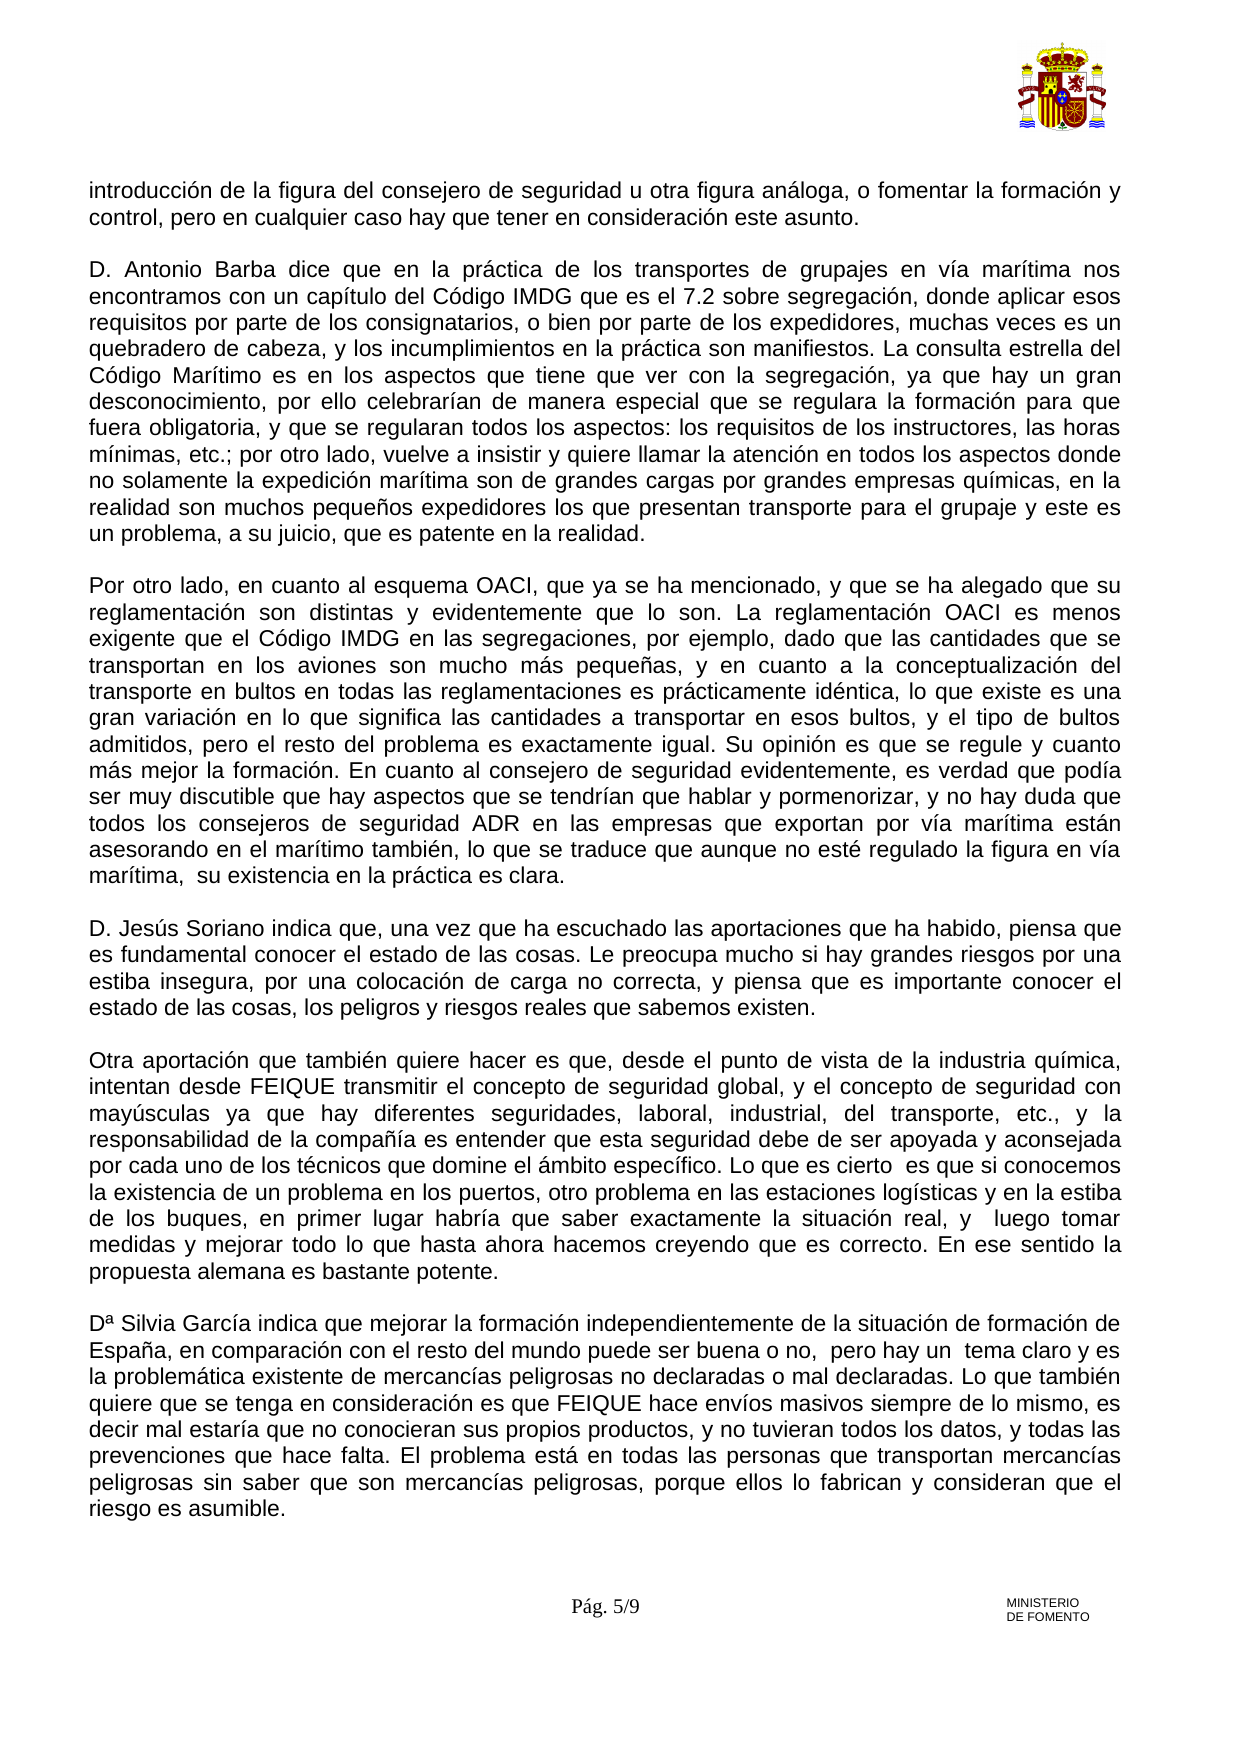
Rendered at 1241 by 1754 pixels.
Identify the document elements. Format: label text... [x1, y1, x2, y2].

text Dª Silvia García indica que mejorar la formación independientemente de la situación de formación de España, en comparación con el resto del mundo puede ser buena o no, pero hay un tema claro y es la problemática existente de mercancías peligrosas no declaradas o mal declaradas. Lo que también quiere que se tenga en consideración es que FEIQUE hace envíos masivos siempre de lo mismo, es decir mal estaría que no conocieran sus propios productos, y no tuvieran todos los datos, y todas las prevenciones que hace falta. El problema está en todas las personas que transportan mercancías peligrosas sin saber que son mercancías peligrosas, porque ellos lo fabrican y consideran que el riesgo es asumible. [89, 1310, 1122, 1521]
text D. Antonio Barba dice que en la práctica de los transportes de grupajes en vía marítima nos encontramos con un capítulo del Código IMDG que es el 7.2 sobre segregación, donde aplicar esos requisitos por parte de los consignatarios, o bien por parte de los expedidores, muchas veces es un quebradero de cabeza, y los incumplimientos en la práctica son manifiestos. La consulta estrella del Código Marítimo es en los aspectos que tiene que ver con la segregación, ya que hay un gran desconocimiento, por ello celebrarían de manera especial que se regulara la formación para que fuera obligatoria, y que se regularan todos los aspectos: los requisitos de los instructores, las horas mínimas, etc.; por otro lado, vuelve a insistir y quiere llamar la atención en todos los aspectos donde no solamente la expedición marítima son de grandes cargas por grandes empresas químicas, en la realidad son muchos pequeños expedidores los que presentan transporte para el grupaje y este es un problema, a su juicio, que es patente en la realidad. [89, 256, 1122, 546]
text D. Jesús Soriano indica que, una vez que ha escuchado las aportaciones que ha habido, piensa que es fundamental conocer el estado de las cosas. Le preocupa mucho si hay grandes riesgos por una estiba insegura, por una colocación de carga no correcta, y piensa que es importante conocer el estado de las cosas, los peligros y riesgos reales que sabemos existen. [89, 915, 1122, 1021]
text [89, 177, 1122, 230]
text Por otro lado, en cuanto al esquema OACI, que ya se ha mencionado, y que se ha alegado que su reglamentación son distintas y evidentemente que lo son. La reglamentación OACI es menos exigente que el Código IMDG en las segregaciones, por ejemplo, dado que las cantidades que se transportan en los aviones son mucho más pequeñas, y en cuanto a la conceptualización del transporte en bultos en todas las reglamentaciones es prácticamente idéntica, lo que existe es una gran variación en lo que significa las cantidades a transportar en esos bultos, y el tipo de bultos admitidos, pero el resto del problema es exactamente igual. Su opinión es que se regule y cuanto más mejor la formación. En cuanto al consejero de seguridad evidentemente, es verdad que podía ser muy discutible que hay aspectos que se tendrían que hablar y pormenorizar, y no hay duda que todos los consejeros de seguridad ADR en las empresas que exportan por vía marítima están asesorando en el marítimo también, lo que se traduce que aunque no esté regulado la figura en vía marítima, su existencia en la práctica es clara. [89, 572, 1122, 889]
text Otra aportación que también quiere hacer es que, desde el punto de vista de la industria química, intentan desde FEIQUE transmitir el concepto de seguridad global, y el concepto de seguridad con mayúsculas ya que hay diferentes seguridades, laboral, industrial, del transporte, etc., y la responsabilidad de la compañía es entender que esta seguridad debe de ser apoyada y aconsejada por cada uno de los técnicos que domine el ámbito específico. Lo que es cierto es que si conocemos la existencia de un problema en los puertos, otro problema en las estaciones logísticas y en la estiba de los buques, en primer lugar habría que saber exactamente la situación real, y luego tomar medidas y mejorar todo lo que hasta ahora hacemos creyendo que es correcto. En ese sentido la propuesta alemana es bastante potente. [89, 1047, 1122, 1284]
